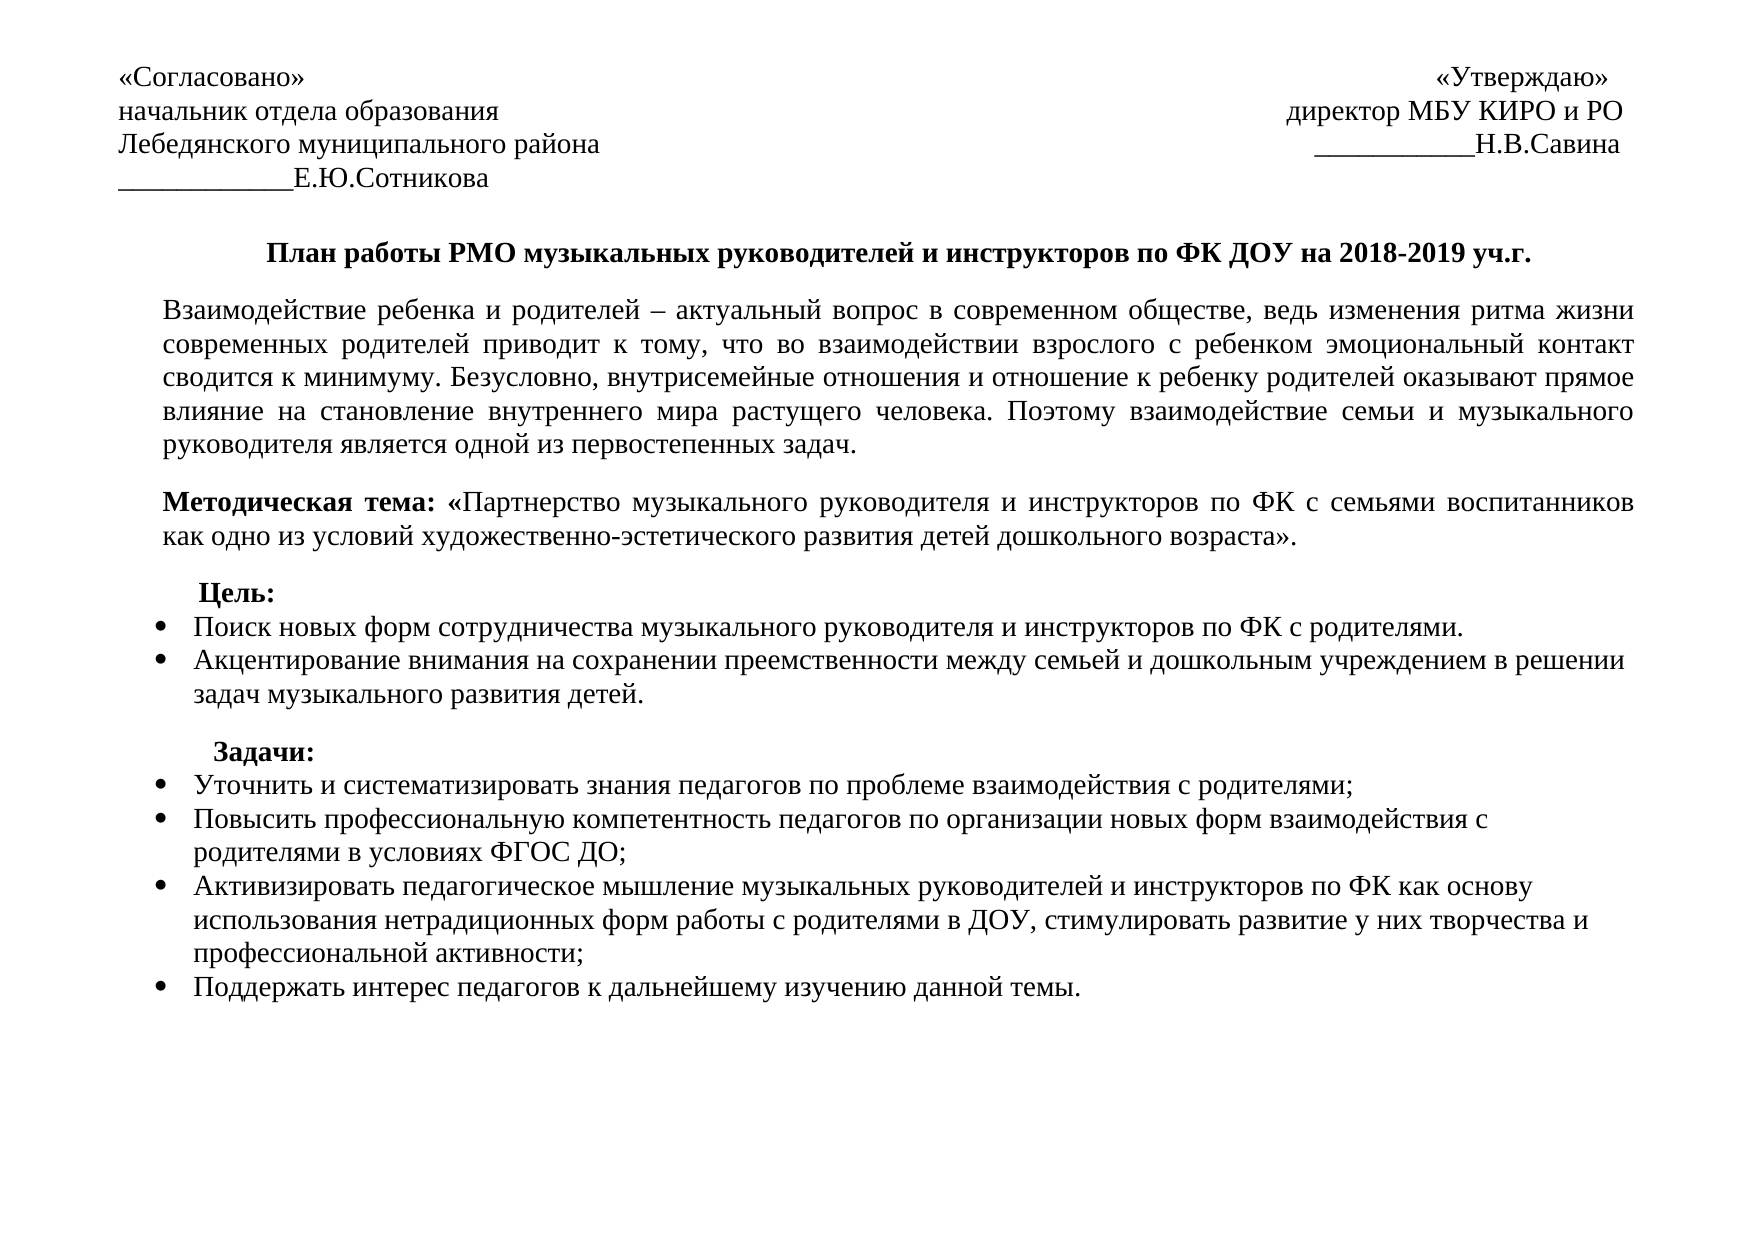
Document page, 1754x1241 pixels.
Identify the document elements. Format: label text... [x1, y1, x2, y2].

list Повысить профессиональную компетентность педагогов по организации новых форм взаимодействия с родителями в условиях ФГОС ДО; [156, 801, 1636, 868]
list Акцентирование внимания на сохранении преемственности между семьей и дошкольным учреждением в решении задач музыкального развития детей. [156, 642, 1636, 710]
text Цель: [118, 575, 1636, 609]
list План работы РМО музыкальных руководителей и инструкторов по ФК ДОУ на 2018-2019 уч.г. [162, 235, 1636, 268]
text начальник отдела образования директор МБУ КИРО и РО [118, 93, 1636, 126]
list Активизировать педагогическое мышление музыкальных руководителей и инструкторов по ФК как основу использования нетрадиционных форм работы с родителями в ДОУ, стимулировать развитие у них творчества и профессиональной активности; [156, 868, 1636, 969]
text Задачи: [118, 734, 1636, 767]
text Лебедянского муниципального района ___________Н.В.Савина [118, 126, 1636, 160]
text ____________Е.Ю.Сотникова [118, 160, 1636, 193]
list Взаимодействие ребенка и родителей – актуальный вопрос в современном обществе, ведь изменения ритма жизни современных родителей приводит к тому, что во взаимодействии взрослого с ребенком эмоциональный контакт сводится к минимуму. Безусловно, внутрисемейные отношения и отношение к ребенку родителей оказывают прямое влияние на становление внутреннего мира растущего человека. Поэтому взаимодействие семьи и музыкального руководителя является одной из первостепенных задач. [162, 292, 1636, 460]
list Поддержать интерес педагогов к дальнейшему изучению данной темы. [156, 969, 1636, 1002]
text «Согласовано» «Утверждаю» [118, 59, 1636, 93]
list Поиск новых форм сотрудничества музыкального руководителя и инструкторов по ФК с родителями. [156, 609, 1636, 642]
list Уточнить и систематизировать знания педагогов по проблеме взаимодействия с родителями; [156, 767, 1636, 801]
list Методическая тема: «Партнерство музыкального руководителя и инструкторов по ФК с семьями воспитанников как одно из условий художественно-эстетического развития детей дошкольного возраста». [162, 484, 1636, 551]
